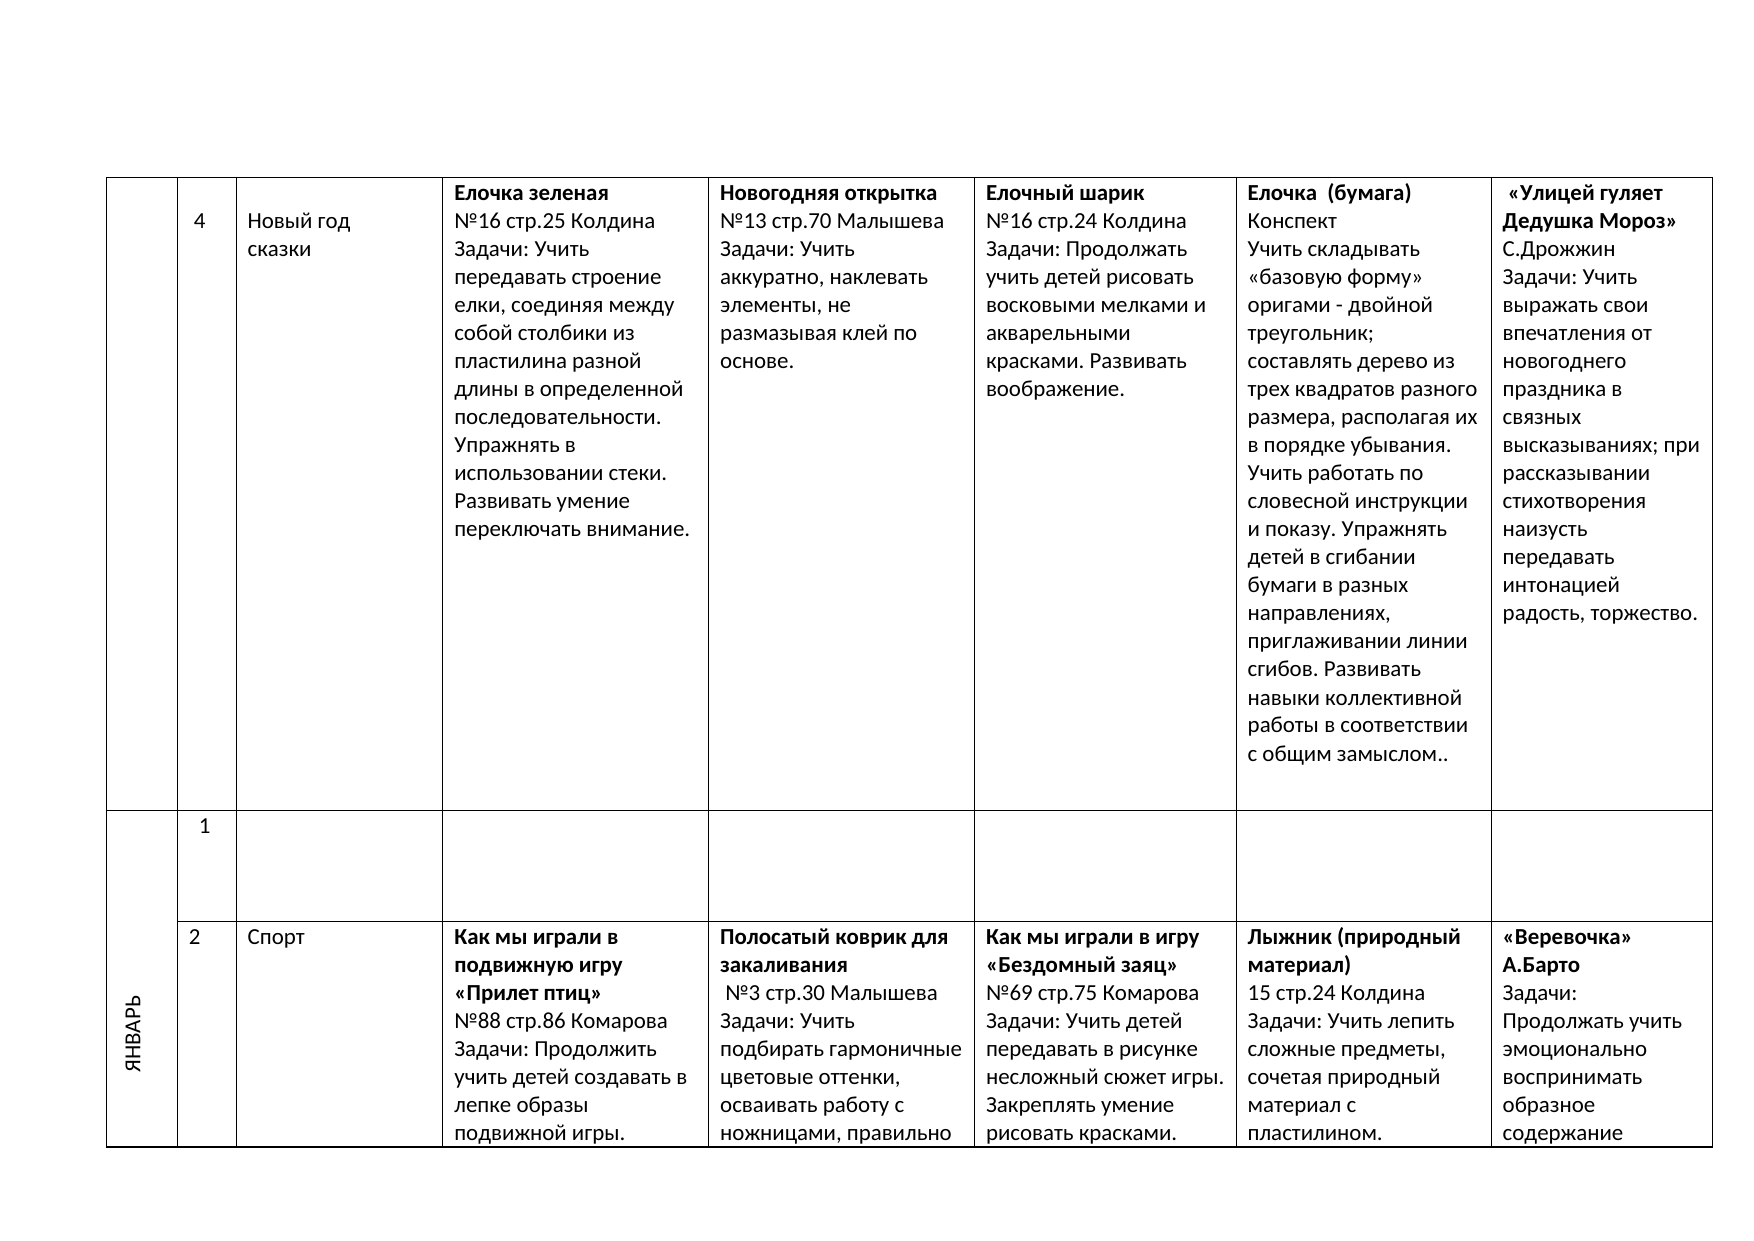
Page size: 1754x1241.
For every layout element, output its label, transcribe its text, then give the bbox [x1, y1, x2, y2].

table_cell [975, 811, 1236, 921]
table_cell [1492, 922, 1712, 1146]
table_cell 1 [178, 811, 236, 921]
table_cell Елочка (бумага) Конспект Учить складывать «базовую форму» оригами - двойной треугольник; составлять дерево из трех квадратов разного размера, располагая их в порядке убывания. Учить работать по словесной инструкции и показу. Упражнять детей в сгибании бумаги в разных направлениях, приглаживании линии сгибов. Развивать навыки коллективной работы в соответствии с общим замыслом.. [1237, 178, 1491, 810]
table_cell ЯНВАРЬ [107, 811, 177, 1146]
table_cell [1492, 811, 1712, 921]
table_cell «Улицей гуляет Дедушка Мороз» С.Дрожжин Задачи: Учить выражать свои впечатления от новогоднего праздника в связных высказываниях; при рассказывании стихотворения наизусть передавать интонацией радость, торжество. [1492, 178, 1712, 810]
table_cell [1237, 922, 1491, 1146]
table_cell Спорт [237, 922, 442, 1146]
table_cell 2 [178, 922, 236, 1146]
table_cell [709, 922, 974, 1146]
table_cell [443, 922, 708, 1146]
table_cell Елочный шарик №16 стр.24 Колдина Задачи: Продолжать учить детей рисовать восковыми мелками и акварельными красками. Развивать воображение. [975, 178, 1236, 810]
table_cell 4 [178, 178, 236, 810]
table_cell [443, 811, 708, 921]
table_cell Елочка зеленая №16 стр.25 Колдина Задачи: Учить передавать строение елки, соединяя между собой столбики из пластилина разной длины в определенной последовательности. Упражнять в использовании стеки. Развивать умение переключать внимание. [443, 178, 708, 810]
table_cell Новый год сказки [237, 178, 442, 810]
table_cell [709, 811, 974, 921]
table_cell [975, 922, 1236, 1146]
table_cell Новогодняя открытка №13 стр.70 Малышева Задачи: Учить аккуратно, наклевать элементы, не размазывая клей по основе. [709, 178, 974, 810]
table_cell [237, 811, 442, 921]
table_cell [1237, 811, 1491, 921]
